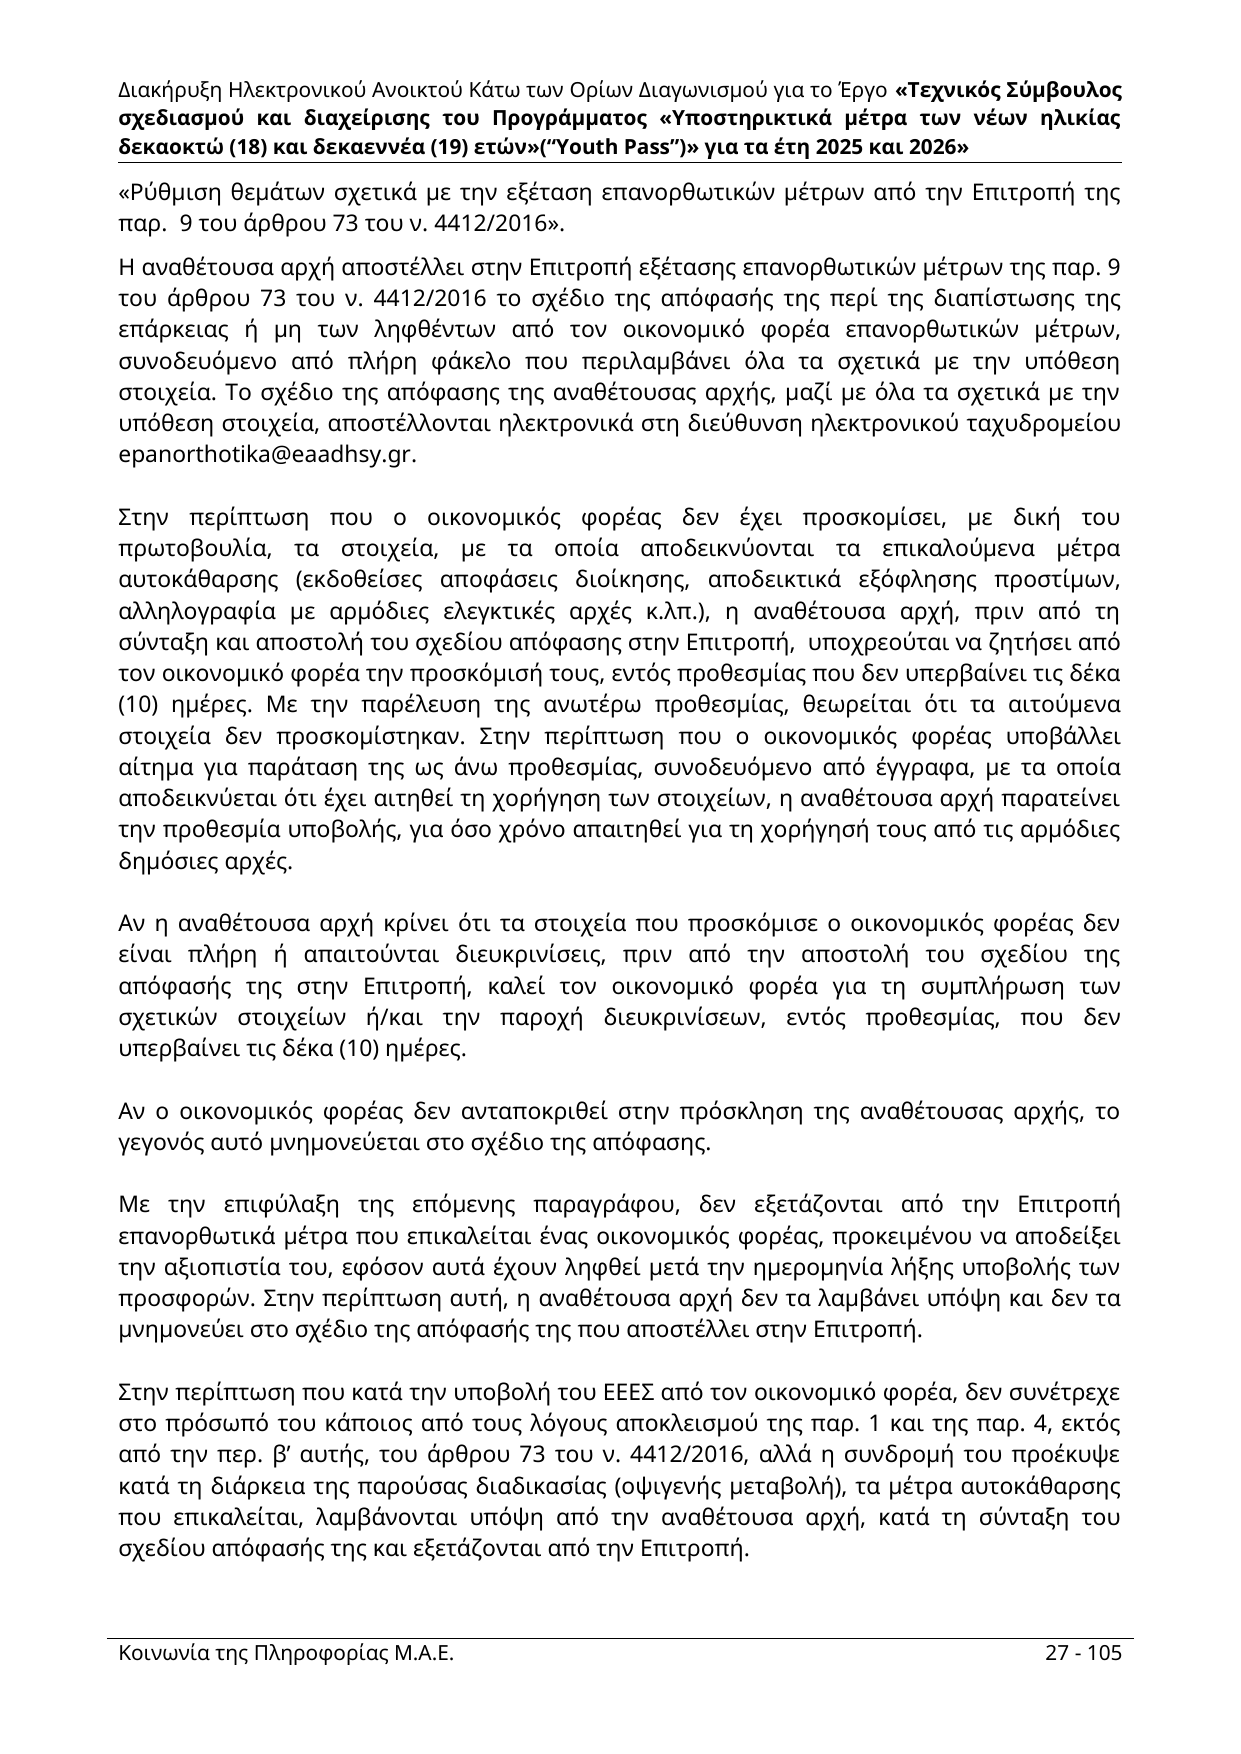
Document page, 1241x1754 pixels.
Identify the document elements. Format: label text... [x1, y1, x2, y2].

text Αν ο οικονομικός φορέας δεν ανταποκριθεί στην πρόσκληση της αναθέτουσας αρχής, το γεγονός αυτό μνημονεύεται στο σχέδιο της απόφασης. [118, 1095, 1122, 1157]
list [118, 176, 1122, 238]
text Με την επιφύλαξη της επόμενης παραγράφου, δεν εξετάζονται από την Επιτροπή επανορθωτικά μέτρα που επικαλείται ένας οικονομικός φορέας, προκειμένου να αποδείξει την αξιοπιστία του, εφόσον αυτά έχουν ληφθεί μετά την ημερομηνία λήξης υποβολής των προσφορών. Στην περίπτωση αυτή, η αναθέτουσα αρχή δεν τα λαμβάνει υπόψη και δεν τα μνημονεύει στο σχέδιο της απόφασής της που αποστέλλει στην Επιτροπή. [118, 1188, 1122, 1345]
text Στην περίπτωση που κατά την υποβολή του ΕΕΕΣ από τον οικονομικό φορέα, δεν συνέτρεχε στο πρόσωπό του κάποιος από τους λόγους αποκλεισμού της παρ. 1 και της παρ. 4, εκτός από την περ. β’ αυτής, του άρθρου 73 του ν. 4412/2016, αλλά η συνδρομή του προέκυψε κατά τη διάρκεια της παρούσας διαδικασίας (οψιγενής μεταβολή), τα μέτρα αυτοκάθαρσης που επικαλείται, λαμβάνονται υπόψη από την αναθέτουσα αρχή, κατά τη σύνταξη του σχεδίου απόφασής της και εξετάζονται από την Επιτροπή. [118, 1376, 1122, 1563]
text Αν η αναθέτουσα αρχή κρίνει ότι τα στοιχεία που προσκόμισε ο οικονομικός φορέας δεν είναι πλήρη ή απαιτούνται διευκρινίσεις, πριν από την αποστολή του σχεδίου της απόφασής της στην Επιτροπή, καλεί τον οικονομικό φορέα για τη συμπλήρωση των σχετικών στοιχείων ή/και την παροχή διευκρινίσεων, εντός προθεσμίας, που δεν υπερβαίνει τις δέκα (10) ημέρες. [118, 907, 1122, 1063]
text Η αναθέτουσα αρχή αποστέλλει στην Επιτροπή εξέτασης επανορθωτικών μέτρων της παρ. 9 του άρθρου 73 του ν. 4412/2016 το σχέδιο της απόφασής της περί της διαπίστωσης της επάρκειας ή μη των ληφθέντων από τον οικονομικό φορέα επανορθωτικών μέτρων, συνοδευόμενο από πλήρη φάκελο που περιλαμβάνει όλα τα σχετικά με την υπόθεση στοιχεία. Το σχέδιο της απόφασης της αναθέτουσας αρχής, μαζί με όλα τα σχετικά με την υπόθεση στοιχεία, αποστέλλονται ηλεκτρονικά στη διεύθυνση ηλεκτρονικού ταχυδρομείου epanorthotika@eaadhsy.gr. [118, 251, 1122, 470]
text Στην περίπτωση που ο οικονομικός φορέας δεν έχει προσκομίσει, με δική του πρωτοβουλία, τα στοιχεία, με τα οποία αποδεικνύονται τα επικαλούμενα μέτρα αυτοκάθαρσης (εκδοθείσες αποφάσεις διοίκησης, αποδεικτικά εξόφλησης προστίμων, αλληλογραφία με αρμόδιες ελεγκτικές αρχές κ.λπ.), η αναθέτουσα αρχή, πριν από τη σύνταξη και αποστολή του σχεδίου απόφασης στην Επιτροπή, υποχρεούται να ζητήσει από τον οικονομικό φορέα την προσκόμισή τους, εντός προθεσμίας που δεν υπερβαίνει τις δέκα (10) ημέρες. Με την παρέλευση της ανωτέρω προθεσμίας, θεωρείται ότι τα αιτούμενα στοιχεία δεν προσκομίστηκαν. Στην περίπτωση που ο οικονομικός φορέας υποβάλλει αίτημα για παράταση της ως άνω προθεσμίας, συνοδευόμενο από έγγραφα, με τα οποία αποδεικνύεται ότι έχει αιτηθεί τη χορήγηση των στοιχείων, η αναθέτουσα αρχή παρατείνει την προθεσμία υποβολής, για όσο χρόνο απαιτηθεί για τη χορήγησή τους από τις αρμόδιες δημόσιες αρχές. [118, 501, 1122, 876]
